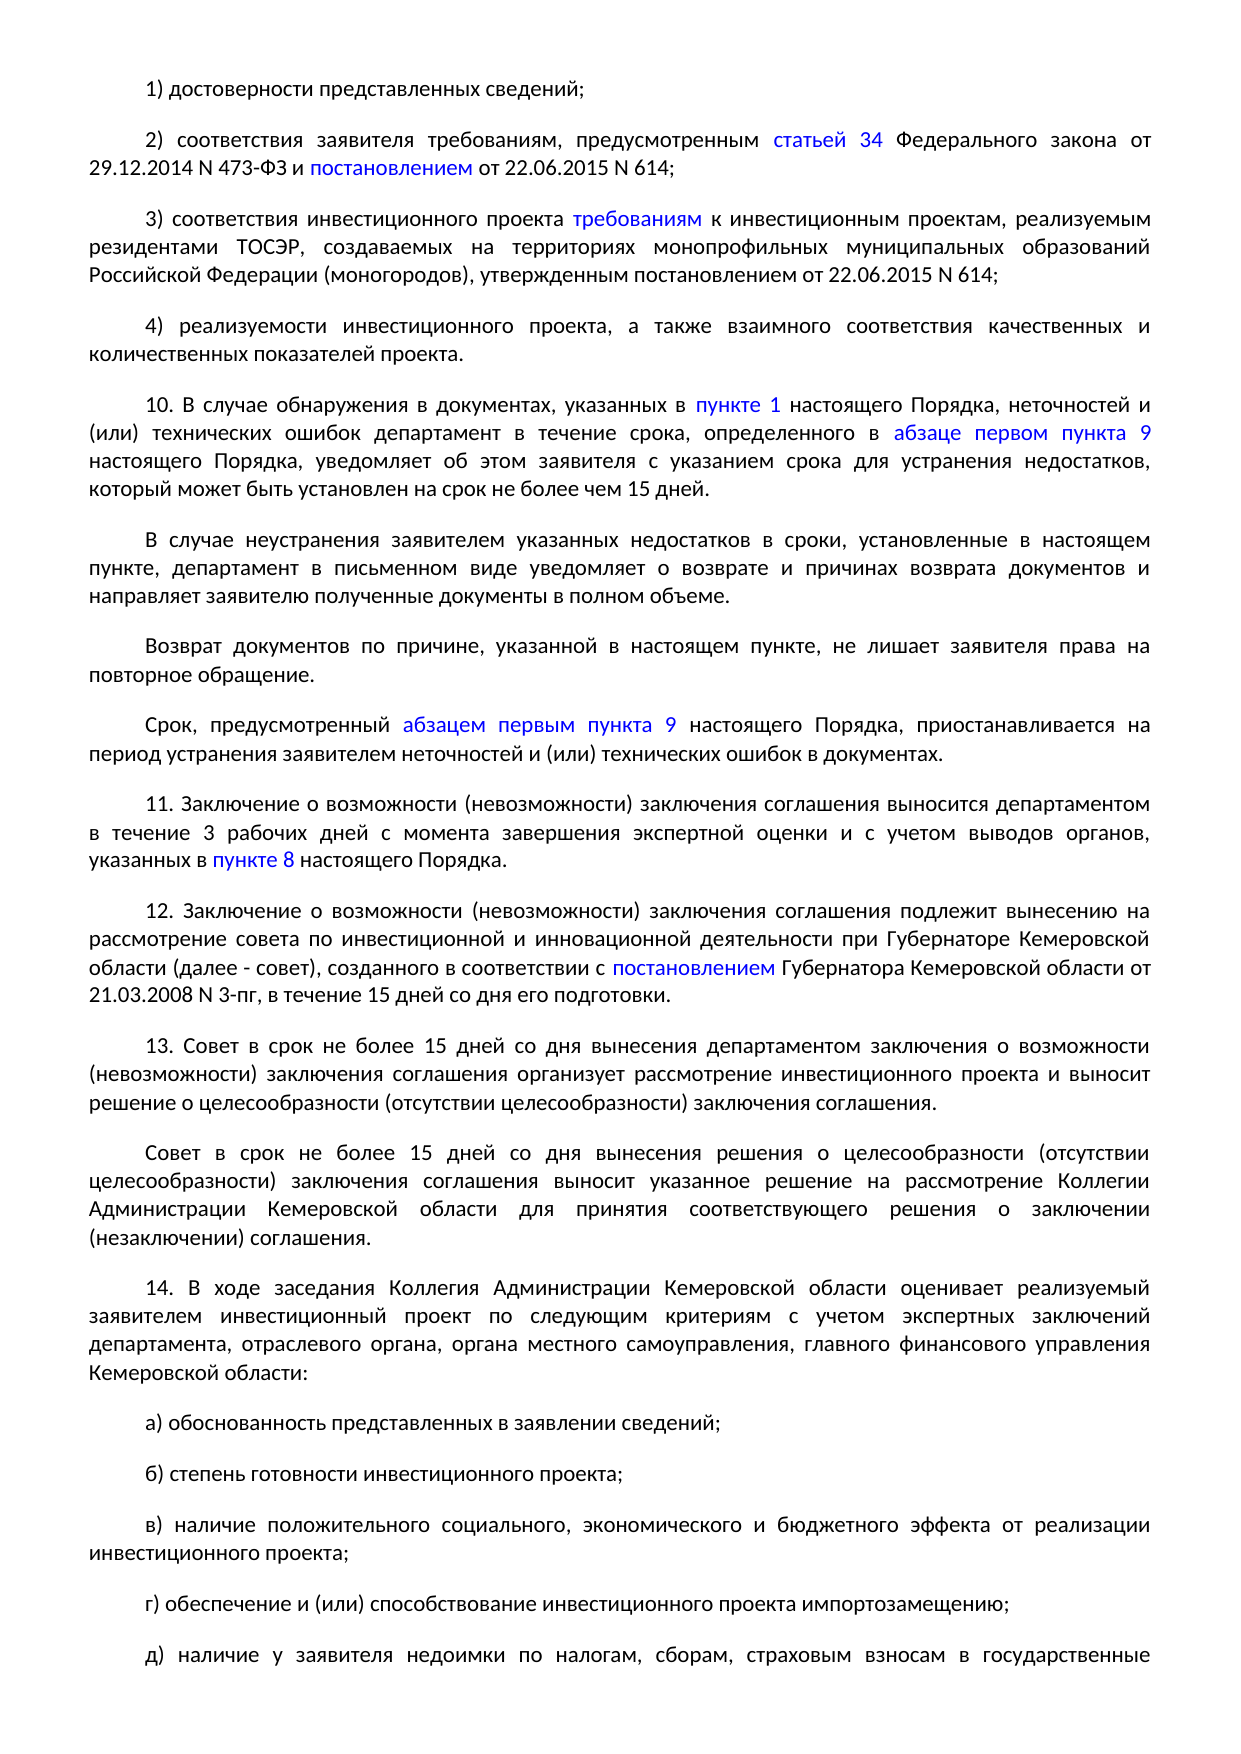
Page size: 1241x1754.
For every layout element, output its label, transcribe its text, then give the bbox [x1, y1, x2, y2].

text 12. Заключение о возможности (невозможности) заключения соглашения подлежит вынесению на рассмотрение совета по инвестиционной и инновационной деятельности при Губернаторе Кемеровской области (далее - совет), созданного в соответствии с постановлением Губернатора Кемеровской области от 21.03.2008 N 3-пг, в течение 15 дней со дня его подготовки. [89, 897, 1152, 1009]
text 10. В случае обнаружения в документах, указанных в пункте 1 настоящего Порядка, неточностей и (или) технических ошибок департамент в течение срока, определенного в абзаце первом пункта 9 настоящего Порядка, уведомляет об этом заявителя с указанием срока для устранения недостатков, который может быть установлен на срок не более чем 15 дней. [89, 390, 1152, 502]
text 11. Заключение о возможности (невозможности) заключения соглашения выносится департаментом в течение 3 рабочих дней с момента завершения экспертной оценки и с учетом выводов органов, указанных в пункте 8 настоящего Порядка. [89, 789, 1152, 874]
text в) наличие положительного социального, экономического и бюджетного эффекта от реализации инвестиционного проекта; [89, 1510, 1152, 1566]
text В случае неустранения заявителем указанных недостатков в сроки, установленные в настоящем пункте, департамент в письменном виде уведомляет о возврате и причинах возврата документов и направляет заявителю полученные документы в полном объеме. [89, 525, 1152, 609]
text 14. В ходе заседания Коллегия Администрации Кемеровской области оценивает реализуемый заявителем инвестиционный проект по следующим критериям с учетом экспертных заключений департамента, отраслевого органа, органа местного самоуправления, главного финансового управления Кемеровской области: [89, 1273, 1152, 1386]
text 13. Совет в срок не более 15 дней со дня вынесения департаментом заключения о возможности (невозможности) заключения соглашения организует рассмотрение инвестиционного проекта и выносит решение о целесообразности (отсутствии целесообразности) заключения соглашения. [89, 1032, 1152, 1116]
text 1) достоверности представленных сведений; [89, 74, 1152, 102]
text б) степень готовности инвестиционного проекта; [89, 1459, 1152, 1487]
text а) обоснованность представленных в заявлении сведений; [89, 1408, 1152, 1437]
text Срок, предусмотренный абзацем первым пункта 9 настоящего Порядка, приостанавливается на период устранения заявителем неточностей и (или) технических ошибок в документах. [89, 711, 1152, 767]
text г) обеспечение и (или) способствование инвестиционного проекта импортозамещению; [89, 1589, 1152, 1617]
text 2) соответствия заявителя требованиям, предусмотренным статьей 34 Федерального закона от 29.12.2014 N 473-ФЗ и постановлением от 22.06.2015 N 614; [89, 125, 1152, 181]
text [89, 1640, 1152, 1668]
text 4) реализуемости инвестиционного проекта, а также взаимного соответствия качественных и количественных показателей проекта. [89, 311, 1152, 367]
text Возврат документов по причине, указанной в настоящем пункте, не лишает заявителя права на повторное обращение. [89, 632, 1152, 688]
text Совет в срок не более 15 дней со дня вынесения решения о целесообразности (отсутствии целесообразности) заключения соглашения выносит указанное решение на рассмотрение Коллегии Администрации Кемеровской области для принятия соответствующего решения о заключении (незаключении) соглашения. [89, 1138, 1152, 1251]
text 3) соответствия инвестиционного проекта требованиям к инвестиционным проектам, реализуемым резидентами ТОСЭР, создаваемых на территориях монопрофильных муниципальных образований Российской Федерации (моногородов), утвержденным постановлением от 22.06.2015 N 614; [89, 204, 1152, 288]
